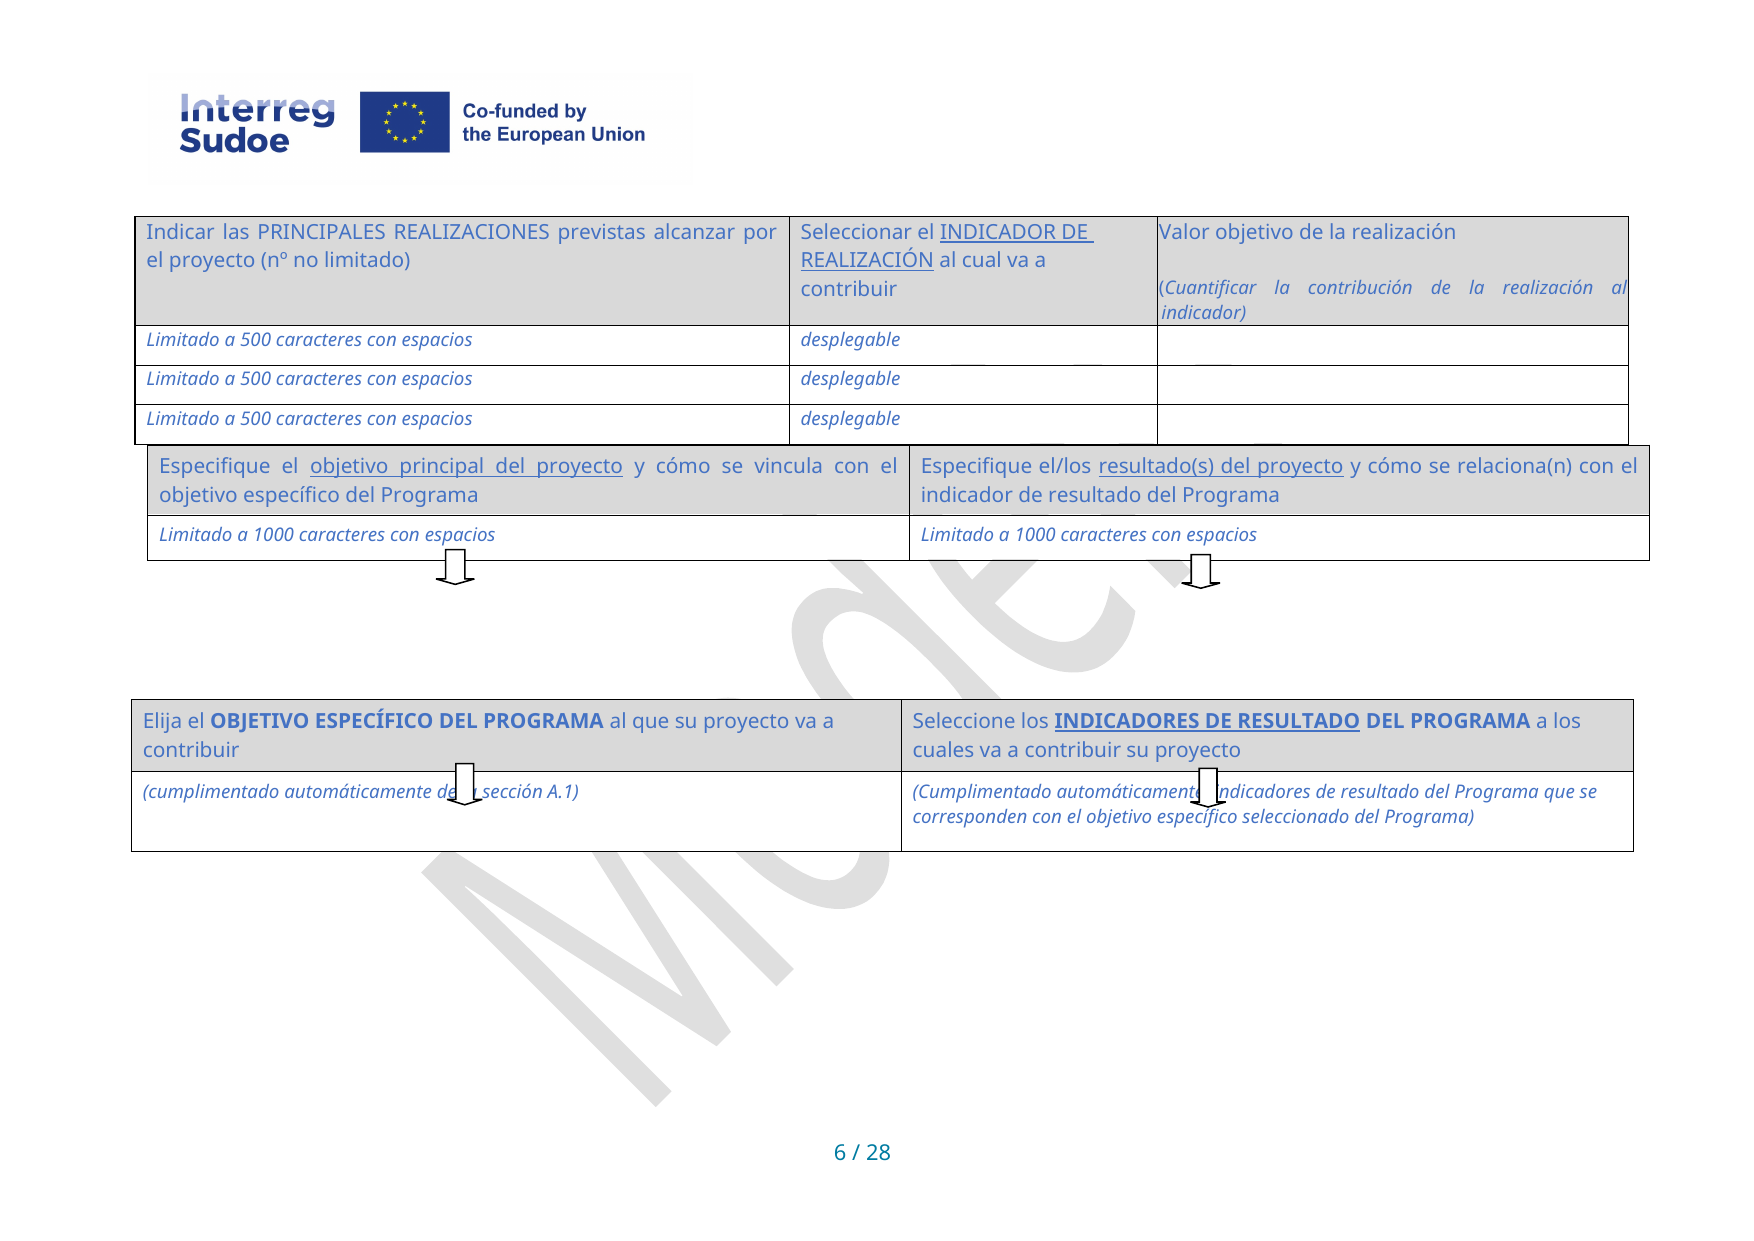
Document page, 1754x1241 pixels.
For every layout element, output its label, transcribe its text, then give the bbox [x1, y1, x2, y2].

table_cell Limitado a 500 caracteres con espacios [136, 326, 789, 364]
table_header Especifique el objetivo principal del proyecto y cómo se vincula con el objetivo específico del Programa [148, 446, 909, 514]
table_header Indicar las PRINCIPALES REALIZACIONES previstas alcanzar por el proyecto (nº no limitado) [136, 217, 789, 325]
table_cell [1158, 326, 1628, 364]
table_cell Limitado a 1000 caracteres con espacios [910, 516, 1649, 559]
table_cell (cumplimentado automáticamente de la sección A.1) [132, 772, 901, 851]
table_cell Limitado a 500 caracteres con espacios [136, 366, 789, 404]
table_cell Limitado a 500 caracteres con espacios [136, 405, 789, 443]
table_cell [1158, 405, 1628, 443]
table_cell (Cumplimentado automáticamente: indicadores de resultado del Programa que se corresponden con el objetivo específico seleccionado del Programa) [902, 772, 1633, 851]
table_cell desplegable [790, 366, 1157, 404]
table_cell Limitado a 1000 caracteres con espacios [148, 516, 909, 559]
table_cell desplegable [790, 405, 1157, 443]
table_header Valor objetivo de la realización (Cuantificar la contribución de la realización al indicador) [1158, 217, 1628, 325]
table_header Elija el OBJETIVO ESPECÍFICO DEL PROGRAMA al que su proyecto va a contribuir [132, 700, 901, 771]
table_cell [1158, 366, 1628, 404]
table_header Especifique el/los resultado(s) del proyecto y cómo se relaciona(n) con el indicador de resultado del Programa [910, 446, 1649, 514]
picture [147, 73, 693, 185]
table_cell desplegable [790, 326, 1157, 364]
table_header Seleccionar el INDICADOR DE REALIZACIÓN al cual va a contribuir [790, 217, 1157, 325]
table_header Seleccione los INDICADORES DE RESULTADO DEL PROGRAMA a los cuales va a contribuir su proyecto [902, 700, 1633, 771]
